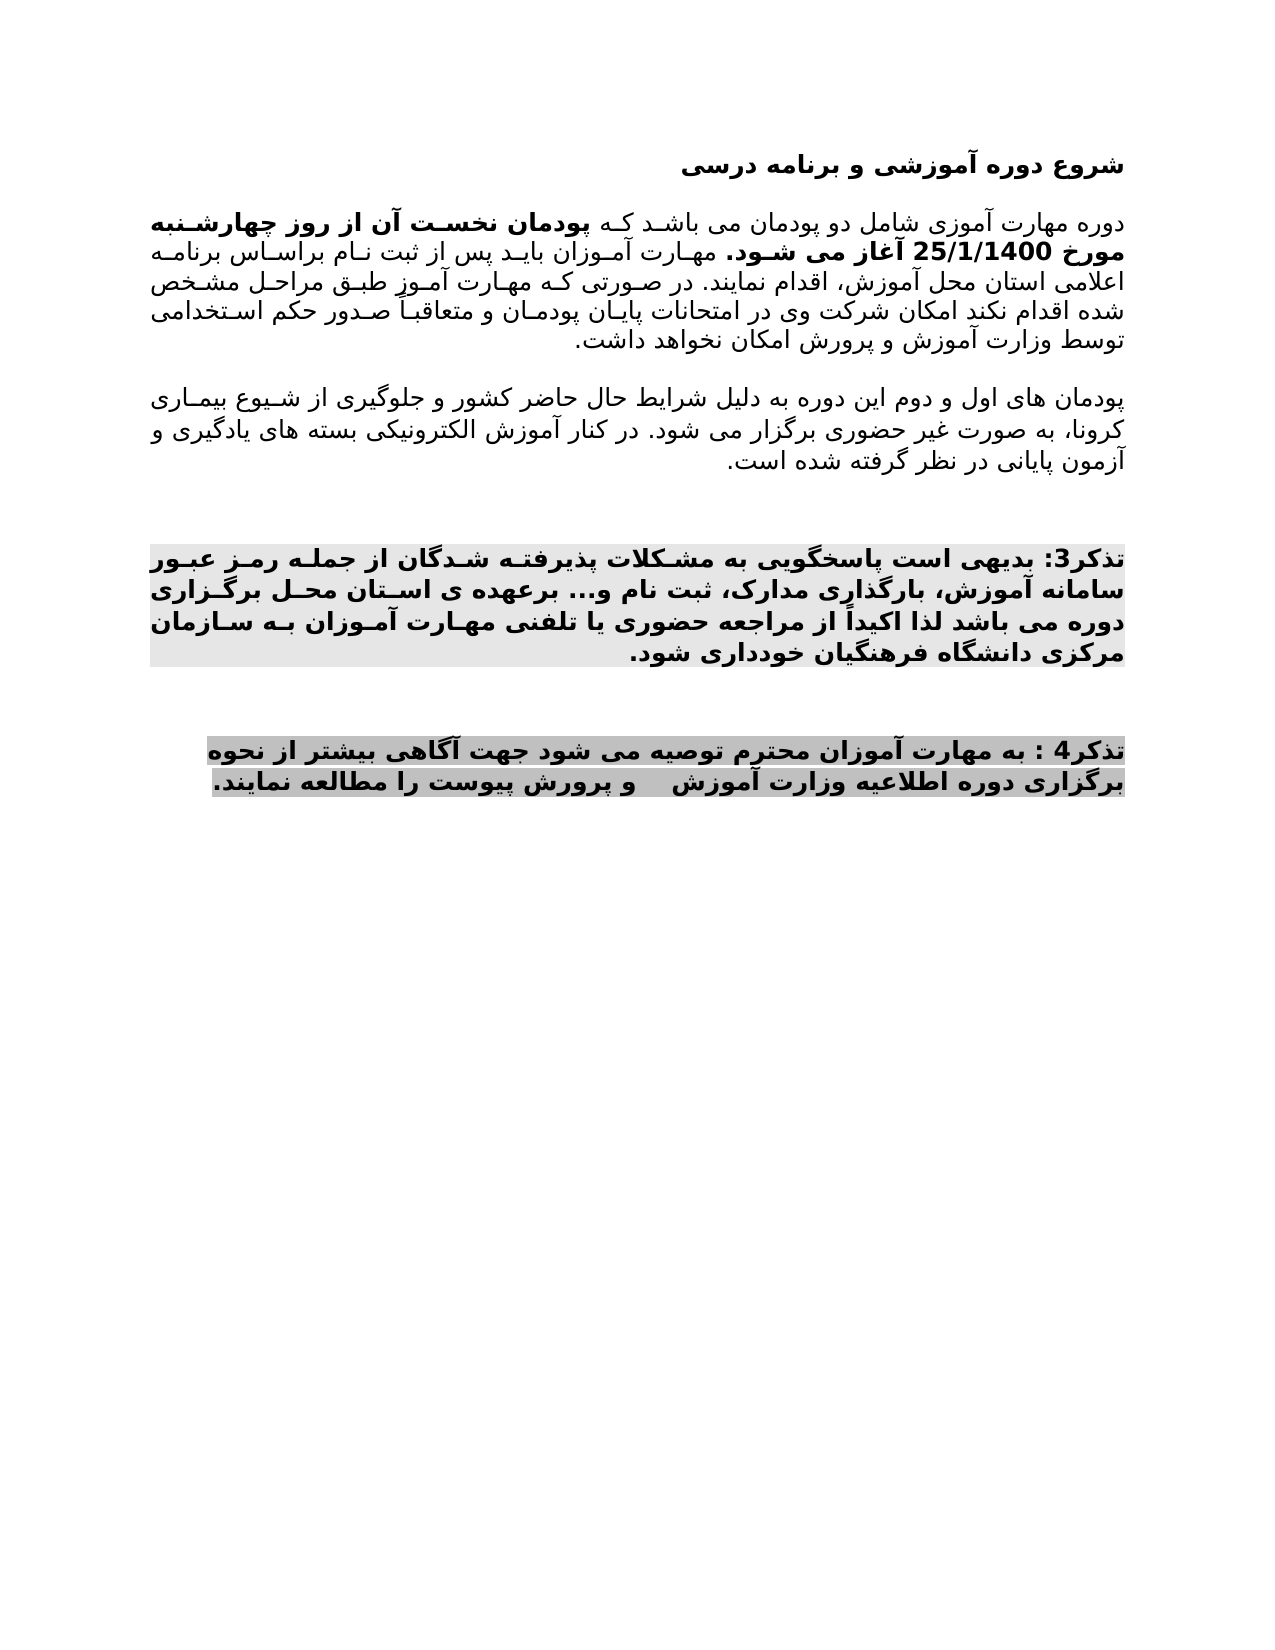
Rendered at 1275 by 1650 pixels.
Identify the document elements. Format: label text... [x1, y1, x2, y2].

text تذکر4 : به مهارت آموزان محترم توصیه می شود جهت آگاهی بیشتر از نحوه برگزاری دوره اطلاعیه وزارت آموزش و پرورش پیوست را مطالعه نمایند. [150, 736, 1125, 797]
text دوره مهارت آموزی شامل دو پودمان می باشد که پودمان نخست آن از روز چهارشنبه مورخ 25/1/1400 آغاز می شود. مهارت آموزان باید پس از ثبت نام براساس برنامه اعلامی استان محل آموزش، اقدام نمایند. در صورتی که مهارت آموز طبق مراحل مشخص شده اقدام نکند امکان شرکت وی در امتحانات پایان پودمان و متعاقباً صدور حکم استخدامی توسط وزارت آموزش و پرورش امکان نخواهد داشت. [150, 208, 1125, 354]
text تذکر3: بدیهی است پاسخگویی به مشکلات پذیرفته شدگان از جمله رمز عبور سامانه آموزش، بارگذاری مدارک، ثبت نام و... برعهده ی استان محل برگزاری دوره می باشد لذا اکیداً از مراجعه حضوری یا تلفنی مهارت آموزان به سازمان مرکزی دانشگاه فرهنگیان خودداری شود. [150, 544, 1125, 667]
text شروع دوره آموزشی و برنامه درسی [150, 150, 1125, 179]
text پودمان های اول و دوم این دوره به دلیل شرایط حال حاضر کشور و جلوگیری از شیوع بیماری کرونا، به صورت غیر حضوری برگزار می شود. در کنار آموزش الکترونیکی بسته های یادگیری و آزمون پایانی در نظر گرفته شده است. [150, 383, 1125, 475]
